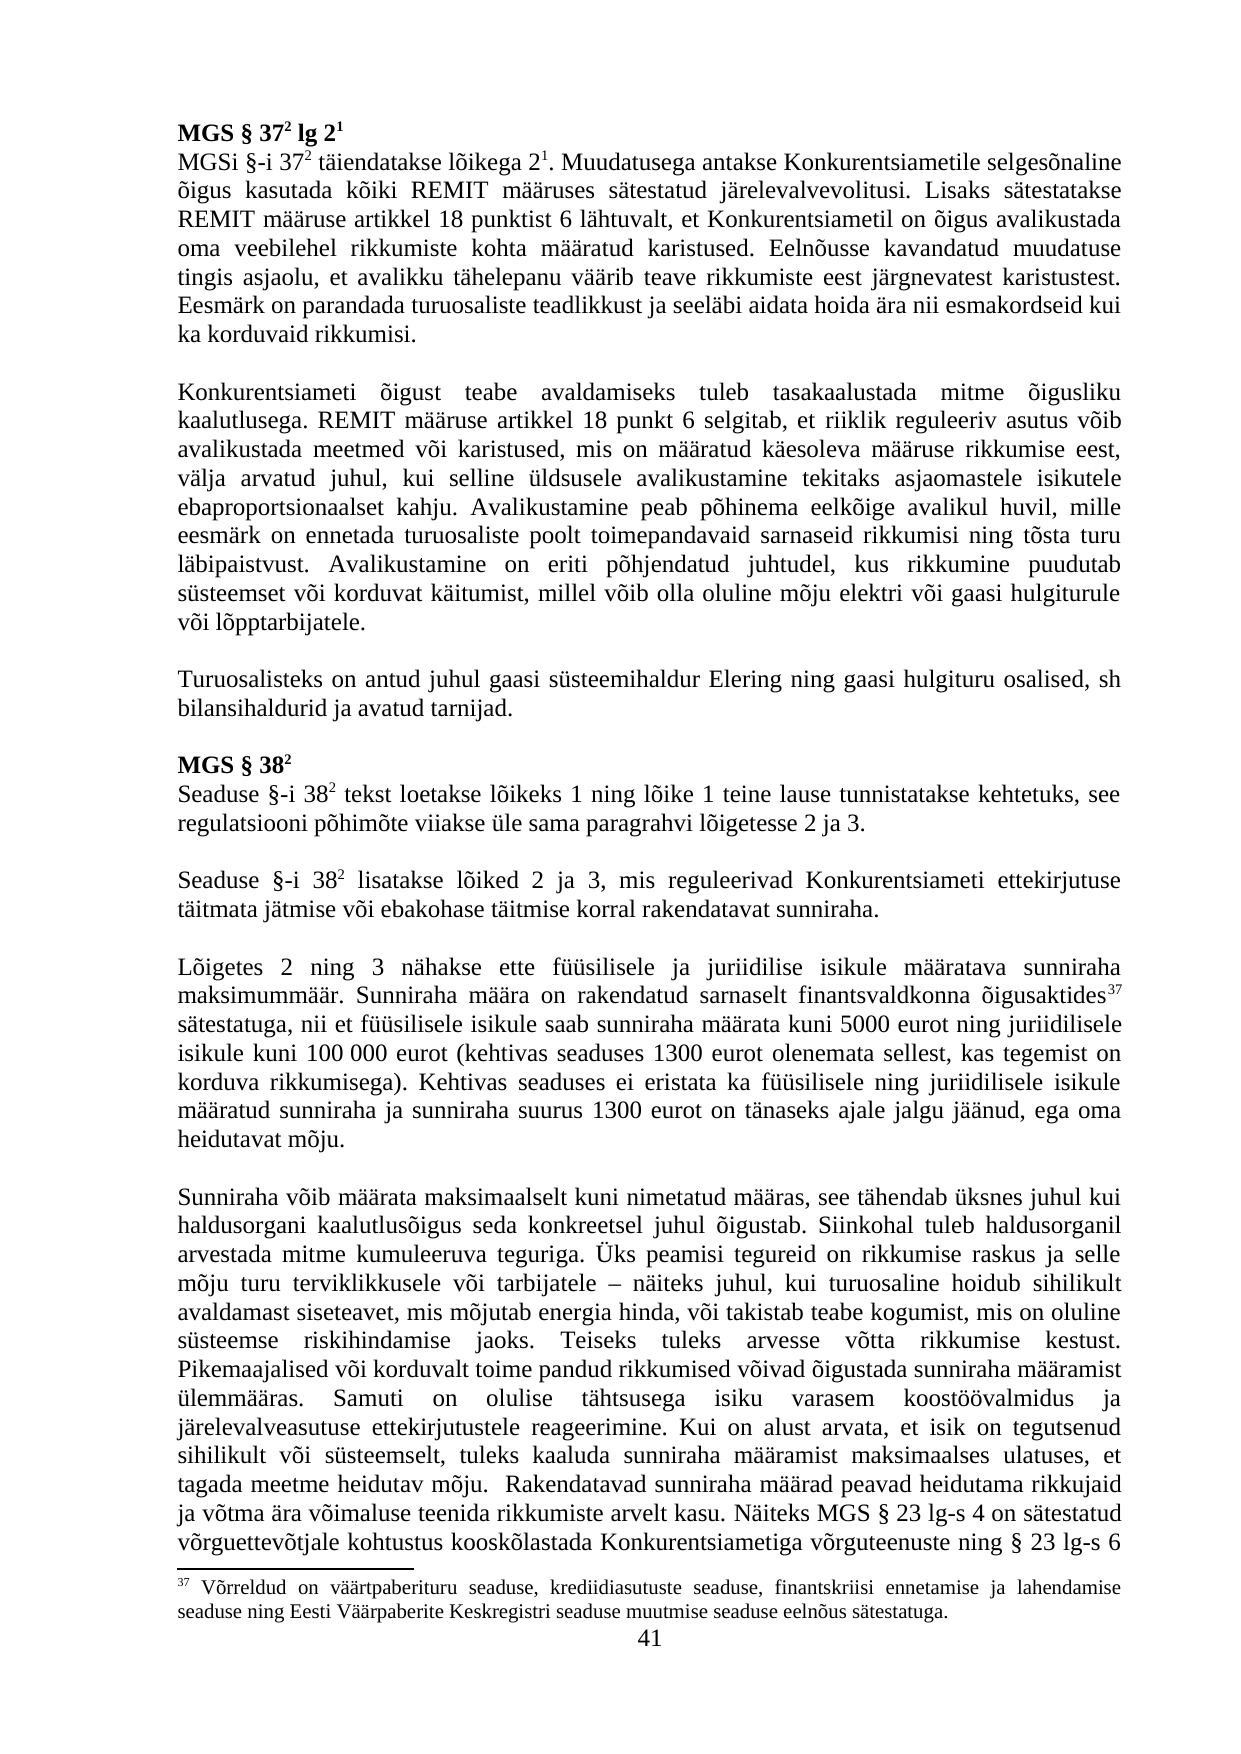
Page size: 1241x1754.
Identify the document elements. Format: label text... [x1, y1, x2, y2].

text MGS § 382 [177, 751, 1122, 779]
text Seaduse §-i 382 tekst loetakse lõikeks 1 ning lõike 1 teine lause tunnistatakse kehtetuks, see regulatsiooni põhimõte viiakse üle sama paragrahvi lõigetesse 2 ja 3. [177, 779, 1122, 837]
text Konkurentsiameti õigust teabe avaldamiseks tuleb tasakaalustada mitme õigusliku kaalutlusega. REMIT määruse artikkel 18 punkt 6 selgitab, et riiklik reguleeriv asutus võib avalikustada meetmed või karistused, mis on määratud käesoleva määruse rikkumise eest, välja arvatud juhul, kui selline üldsusele avalikustamine tekitaks asjaomastele isikutele ebaproportsionaalset kahju. Avalikustamine peab põhinema eelkõige avalikul huvil, mille eesmärk on ennetada turuosaliste poolt toimepandavaid sarnaseid rikkumisi ning tõsta turu läbipaistvust. Avalikustamine on eriti põhjendatud juhtudel, kus rikkumine puudutab süsteemset või korduvat käitumist, millel võib olla oluline mõju elektri või gaasi hulgiturule või lõpptarbijatele. [177, 377, 1122, 636]
text Turuosalisteks on antud juhul gaasi süsteemihaldur Elering ning gaasi hulgituru osalised, sh bilansihaldurid ja avatud tarnijad. [177, 664, 1122, 722]
text MGS § 372 lg 21 [177, 118, 1122, 147]
text MGSi §-i 372 täiendatakse lõikega 21. Muudatusega antakse Konkurentsiametile selgesõnaline õigus kasutada kõiki REMIT määruses sätestatud järelevalvevolitusi. Lisaks sätestatakse REMIT määruse artikkel 18 punktist 6 lähtuvalt, et Konkurentsiametil on õigus avalikustada oma veebilehel rikkumiste kohta määratud karistused. Eelnõusse kavandatud muudatuse tingis asjaolu, et avalikku tähelepanu väärib teave rikkumiste eest järgnevatest karistustest. Eesmärk on parandada turuosaliste teadlikkust ja seeläbi aidata hoida ära nii esmakordseid kui ka korduvaid rikkumisi. [177, 147, 1122, 348]
text Lõigetes 2 ning 3 nähakse ette füüsilisele ja juriidilise isikule määratava sunniraha maksimummäär. Sunniraha määra on rakendatud sarnaselt finantsvaldkonna õigusaktides sätestatuga, nii et füüsilisele isikule saab sunniraha määrata kuni 5000 eurot ning juriidilisele isikule kuni 100 000 eurot (kehtivas seaduses 1300 eurot olenemata sellest, kas tegemist on korduva rikkumisega). Kehtivas seaduses ei eristata ka füüsilisele ning juriidilisele isikule määratud sunniraha ja sunniraha suurus 1300 eurot on tänaseks ajale jalgu jäänud, ega oma heidutavat mõju. [177, 952, 1122, 1153]
text Seaduse §-i 382 lisatakse lõiked 2 ja 3, mis reguleerivad Konkurentsiameti ettekirjutuse täitmata jätmise või ebakohase täitmise korral rakendatavat sunniraha. [177, 866, 1122, 923]
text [177, 1182, 1122, 1556]
